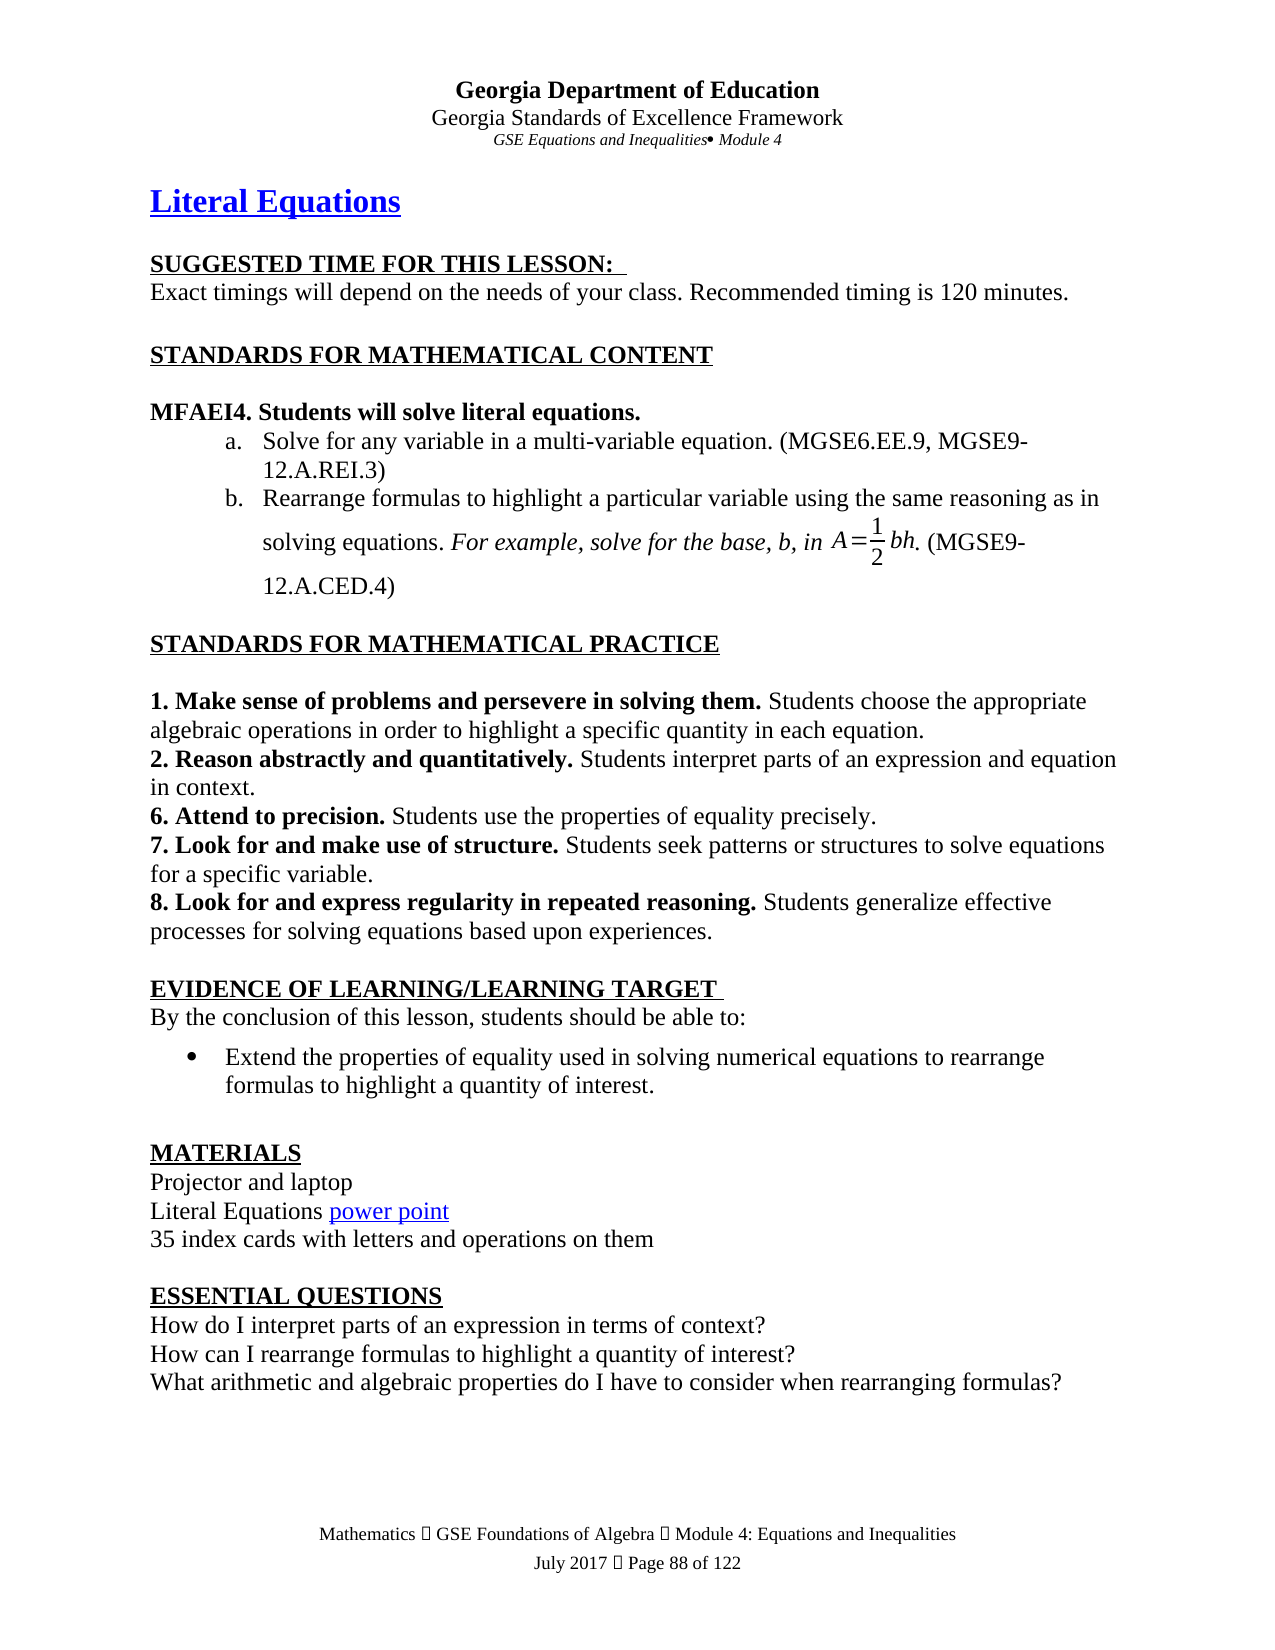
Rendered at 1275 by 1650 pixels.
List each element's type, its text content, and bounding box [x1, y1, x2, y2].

list Rearrange formulas to highlight a particular variable using the same reasoning as in solving equations. For example, solve for the base, b, in . (MGSE9-12.A.CED.4) [225, 483, 1125, 600]
text EVIDENCE OF LEARNING/LEARNING TARGET [150, 974, 1125, 1002]
text MFAEI4. Students will solve literal equations. [150, 397, 1125, 426]
text Literal Equations [150, 182, 1125, 220]
text ESSENTIAL QUESTIONS [150, 1281, 1125, 1310]
text How do I interpret parts of an expression in terms of context? [150, 1310, 1125, 1339]
text 35 index cards with letters and operations on them [150, 1224, 1125, 1253]
text 2. Reason abstractly and quantitatively. Students interpret parts of an expression and equation in context. [150, 744, 1125, 801]
text STANDARDS FOR MATHEMATICAL CONTENT [150, 340, 1125, 368]
text 1. Make sense of problems and persevere in solving them. Students choose the appropriate algebraic operations in order to highlight a specific quantity in each equation. [150, 686, 1125, 744]
text 6. Attend to precision. Students use the properties of equality precisely. [150, 801, 1125, 830]
list Extend the properties of equality used in solving numerical equations to rearrange formulas to highlight a quantity of interest. [187, 1042, 1125, 1099]
list Solve for any variable in a multi-variable equation. (MGSE6.EE.9, MGSE9-12.A.REI.3) [225, 426, 1125, 483]
text Projector and laptop [150, 1167, 1125, 1196]
text How can I rearrange formulas to highlight a quantity of interest? [150, 1339, 1125, 1367]
text By the conclusion of this lesson, students should be able to: [150, 1002, 1125, 1031]
text STANDARDS FOR MATHEMATICAL PRACTICE [150, 629, 1125, 657]
text Literal Equations power point [150, 1196, 1125, 1224]
text What arithmetic and algebraic properties do I have to consider when rearranging formulas? [150, 1367, 1125, 1396]
text SUGGESTED TIME FOR THIS LESSON: [150, 249, 1125, 277]
text MATERIALS [150, 1138, 1125, 1167]
text 8. Look for and express regularity in repeated reasoning. Students generalize effective processes for solving equations based upon experiences. [150, 887, 1125, 945]
text Exact timings will depend on the needs of your class. Recommended timing is 120 minutes. [150, 277, 1125, 306]
text 7. Look for and make use of structure. Students seek patterns or structures to solve equations for a specific variable. [150, 830, 1125, 887]
